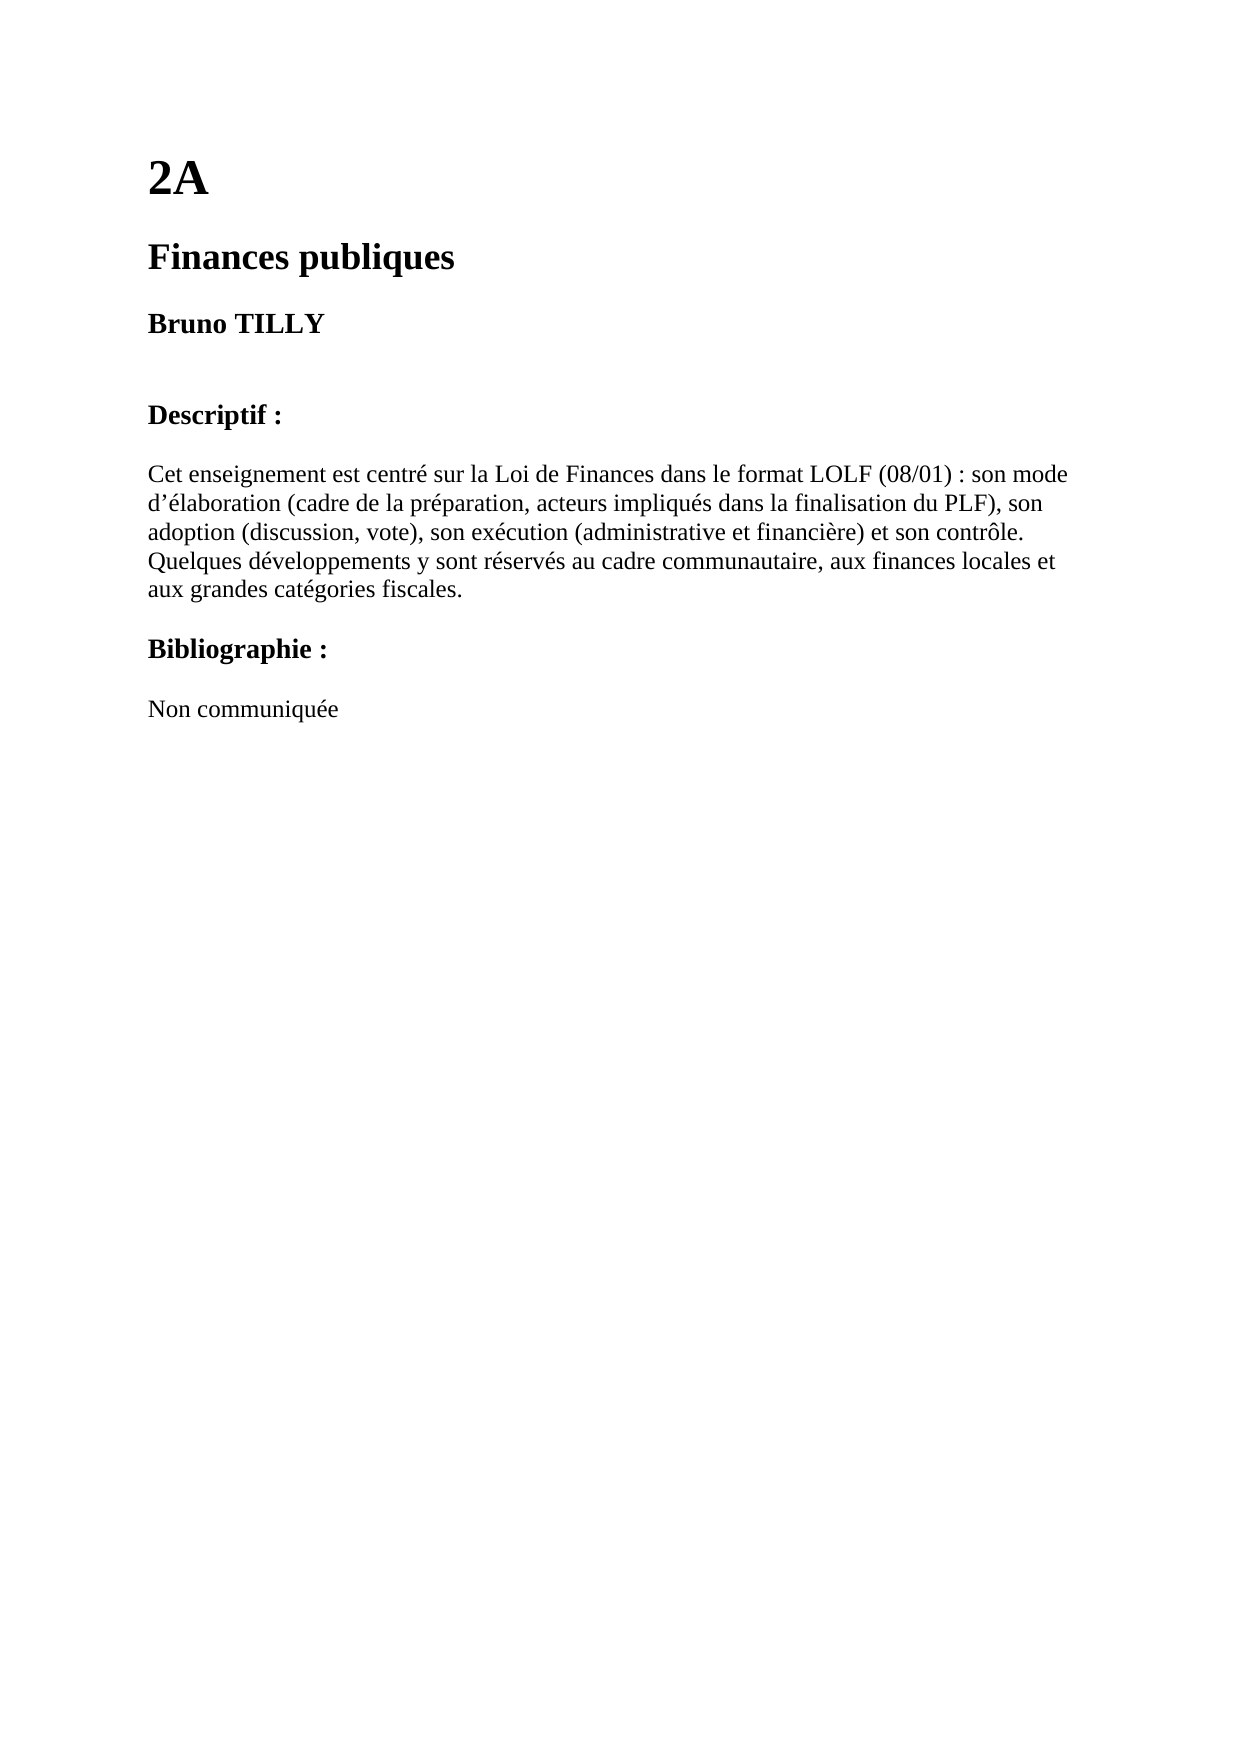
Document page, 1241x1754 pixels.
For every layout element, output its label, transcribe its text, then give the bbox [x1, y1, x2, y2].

text Bruno TILLY [148, 307, 1093, 369]
text Bibliographie : [148, 632, 1093, 665]
text Cet enseignement est centré sur la Loi de Finances dans le format LOLF (08/01) : son mode d’élaboration (cadre de la préparation, acteurs impliqués dans la finalisation du PLF), son adoption (discussion, vote), son exécution (administrative et financière) et son contrôle. Quelques développements y sont réservés au cadre communautaire, aux finances locales et aux grandes catégories fiscales. [148, 459, 1093, 603]
text Finances publiques [148, 234, 1093, 277]
text Descriptif : [148, 398, 1093, 430]
text Non communiquée [148, 694, 1093, 723]
text 2A [148, 148, 1093, 205]
